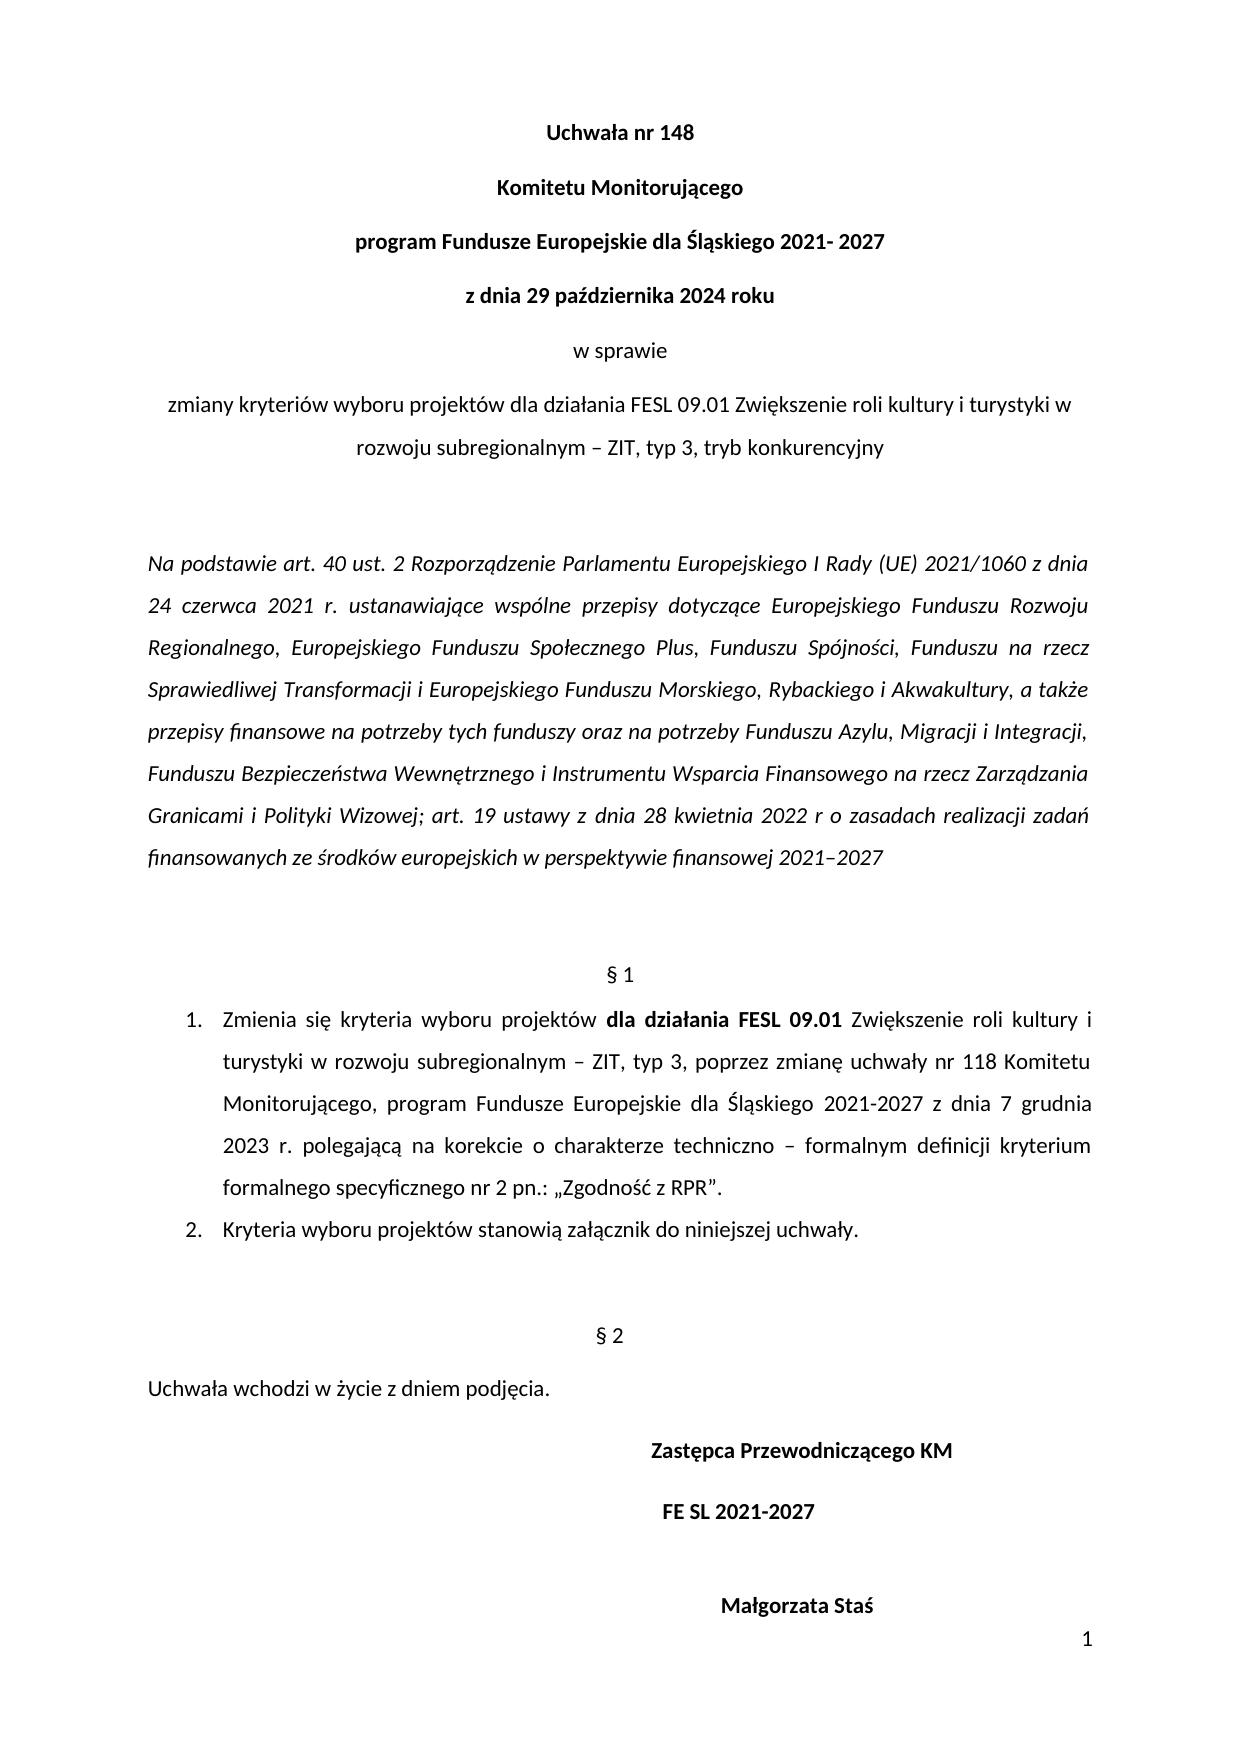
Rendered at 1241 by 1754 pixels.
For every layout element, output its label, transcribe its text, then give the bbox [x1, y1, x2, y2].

text Komitetu Monitorującego [148, 173, 1093, 201]
text Uchwała wchodzi w życie z dniem podjęcia. [148, 1374, 1093, 1402]
text Na podstawie art. 40 ust. 2 Rozporządzenie Parlamentu Europejskiego I Rady (UE) 2021/1060 z dnia 24 czerwca 2021 r. ustanawiające wspólne przepisy dotyczące Europejskiego Funduszu Rozwoju Regionalnego, Europejskiego Funduszu Społecznego Plus, Funduszu Spójności, Funduszu na rzecz Sprawiedliwej Transformacji i Europejskiego Funduszu Morskiego, Rybackiego i Akwakultury, a także przepisy finansowe na potrzeby tych funduszy oraz na potrzeby Funduszu Azylu, Migracji i Integracji, Funduszu Bezpieczeństwa Wewnętrznego i Instrumentu Wsparcia Finansowego na rzecz Zarządzania Granicami i Polityki Wizowej; art. 19 ustawy z dnia 28 kwietnia 2022 r o zasadach realizacji zadań finansowanych ze środków europejskich w perspektywie finansowej 2021–2027 [148, 549, 1093, 871]
text w sprawie [148, 336, 1093, 364]
text program Fundusze Europejskie dla Śląskiego 2021- 2027 [148, 227, 1093, 255]
list Zmienia się kryteria wyboru projektów dla działania FESL 09.01 Zwiększenie roli kultury i turystyki w rozwoju subregionalnym – ZIT, typ 3, poprzez zmianę uchwały nr 118 Komitetu Monitorującego, program Fundusze Europejskie dla Śląskiego 2021-2027 z dnia 7 grudnia 2023 r. polegającą na korekcie o charakterze techniczno – formalnym definicji kryterium formalnego specyficznego nr 2 pn.: „Zgodność z RPR”. [185, 1005, 1093, 1201]
text zmiany kryteriów wyboru projektów dla działania FESL 09.01 Zwiększenie roli kultury i turystyki w rozwoju subregionalnym – ZIT, typ 3, tryb konkurencyjny [148, 391, 1093, 461]
text Małgorzata Staś [590, 1592, 1093, 1619]
list § 2 [516, 1321, 1093, 1349]
text Zastępca Przewodniczącego KM [148, 1436, 960, 1464]
text z dnia 29 października 2024 roku [148, 282, 1093, 310]
list Kryteria wyboru projektów stanowią załącznik do niniejszej uchwały. [185, 1215, 1093, 1243]
text FE SL 2021-2027 [148, 1497, 1093, 1558]
text § 1 [148, 960, 1093, 988]
text Uchwała nr 148 [148, 118, 1093, 146]
